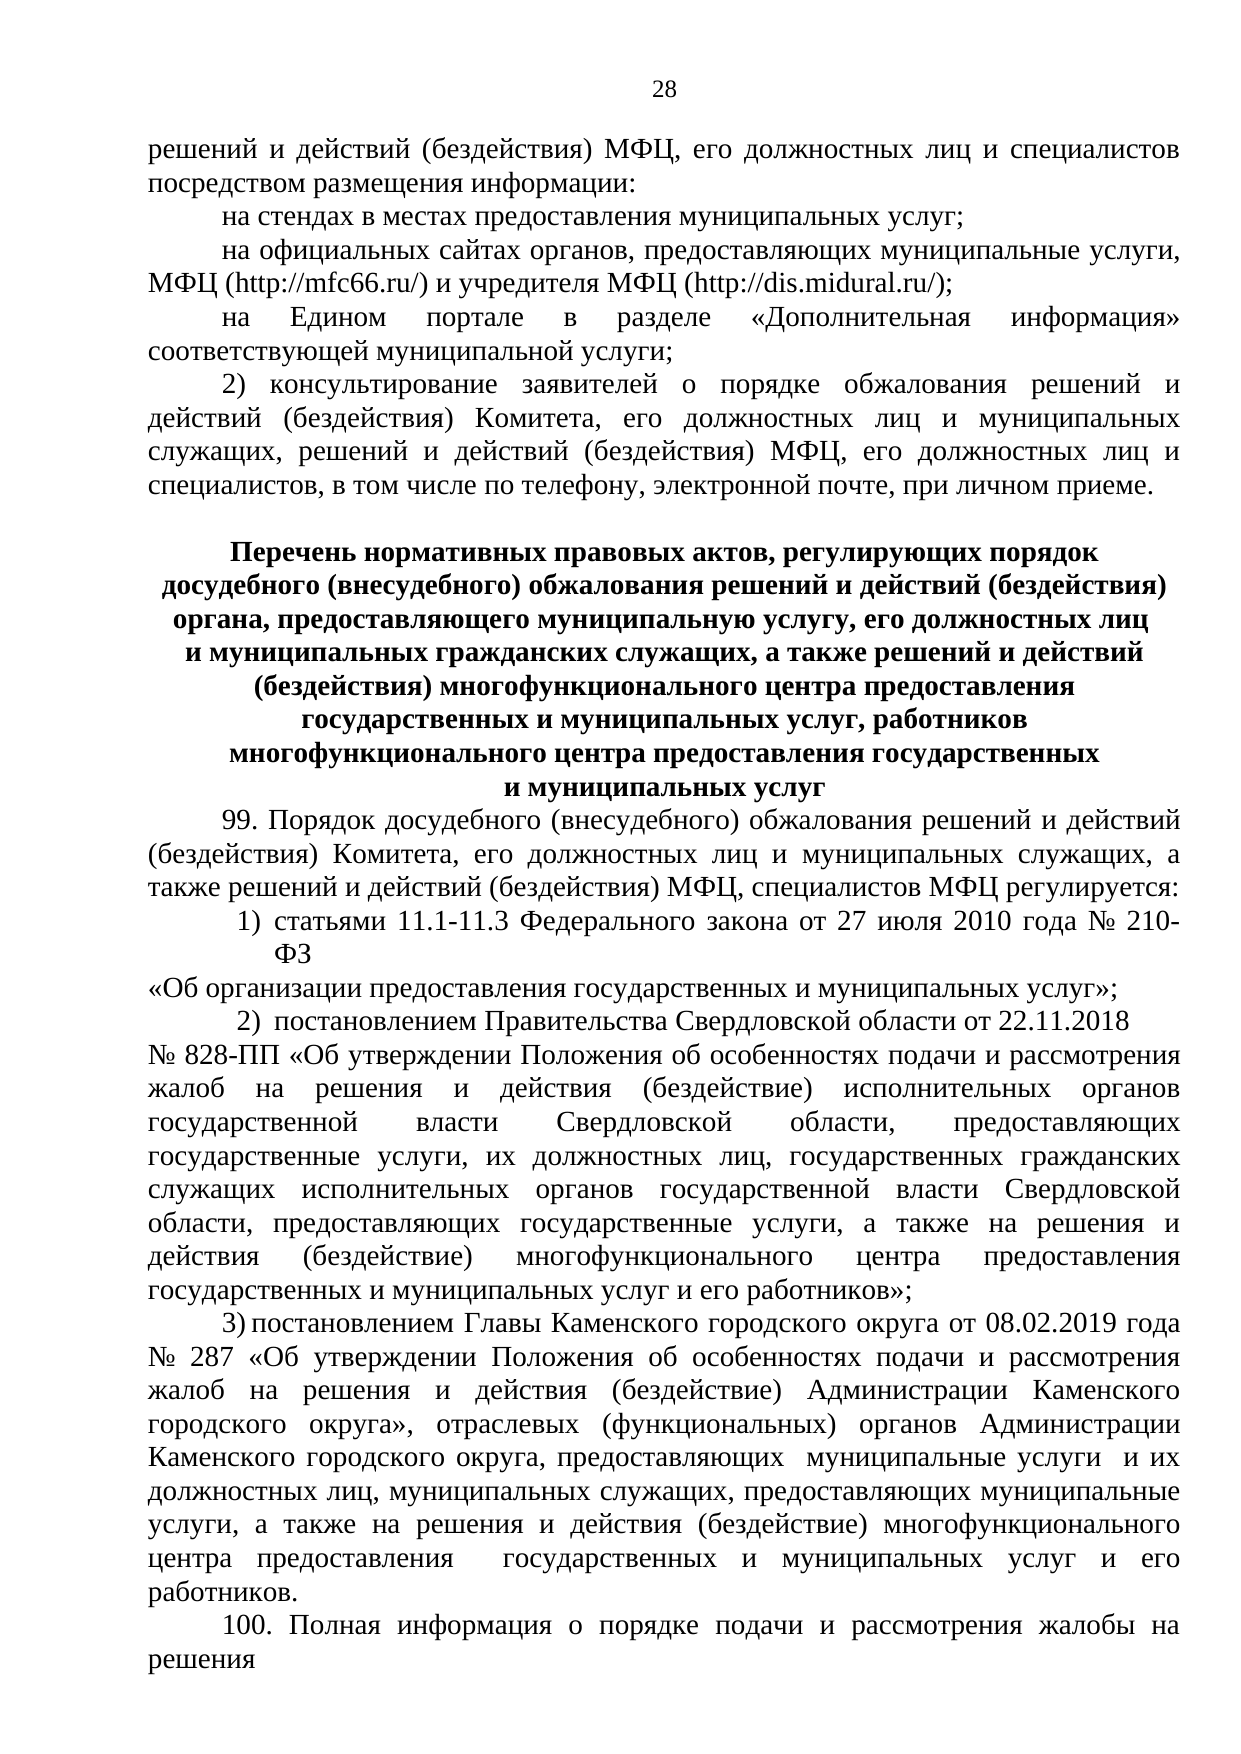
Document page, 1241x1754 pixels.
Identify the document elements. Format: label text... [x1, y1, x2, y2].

text Перечень нормативных правовых актов, регулирующих порядок досудебного (внесудебного) обжалования решений и действий (бездействия) органа, предоставляющего муниципальную услугу, его должностных лиц и муниципальных гражданских служащих, а также решений и действий (бездействия) многофункционального центра предоставления государственных и муниципальных услуг, работников многофункционального центра предоставления государственных и муниципальных услуг [148, 534, 1181, 802]
text на Едином портале в разделе «Дополнительная информация» соответствующей муниципальной услуги; [148, 299, 1181, 366]
text 99. Порядок досудебного (внесудебного) обжалования решений и действий (бездействия) Комитета, его должностных лиц и муниципальных служащих, а также решений и действий (бездействия) МФЦ, специалистов МФЦ регулируется: [148, 802, 1181, 903]
text на официальных сайтах органов, предоставляющих муниципальные услуги, МФЦ (http://mfc66.ru/) и учредителя МФЦ (http://dis.midural.ru/); [148, 232, 1181, 299]
text № 828-ПП «Об утверждении Положения об особенностях подачи и рассмотрения жалоб на решения и действия (бездействие) исполнительных органов государственной власти Свердловской области, предоставляющих государственные услуги, их должностных лиц, государственных гражданских служащих исполнительных органов государственной власти Свердловской области, предоставляющих государственные услуги, а также на решения и действия (бездействие) многофункционального центра предоставления государственных и муниципальных услуг и его работников»; [148, 1037, 1181, 1305]
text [148, 131, 1181, 198]
text 2) консультирование заявителей о порядке обжалования решений и действий (бездействия) Комитета, его должностных лиц и муниципальных служащих, решений и действий (бездействия) МФЦ, его должностных лиц и специалистов, в том числе по телефону, электронной почте, при личном приеме. [148, 366, 1181, 500]
text на стендах в местах предоставления муниципальных услуг; [148, 198, 1181, 232]
list статьями 11.1-11.3 Федерального закона от 27 июля 2010 года № 210-ФЗ [236, 903, 1181, 970]
list постановлением Правительства Свердловской области от 22.11.2018 [236, 1003, 1181, 1037]
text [148, 1607, 1181, 1674]
text «Об организации предоставления государственных и муниципальных услуг»; [148, 970, 1181, 1003]
text 3) постановлением Главы Каменского городского округа от 08.02.2019 года № 287 «Об утверждении Положения об особенностях подачи и рассмотрения жалоб на решения и действия (бездействие) Администрации Каменского городского округа», отраслевых (функциональных) органов Администрации Каменского городского округа, предоставляющих муниципальные услуги и их должностных лиц, муниципальных служащих, предоставляющих муниципальные услуги, а также на решения и действия (бездействие) многофункционального центра предоставления государственных и муниципальных услуг и его работников. [148, 1305, 1181, 1607]
